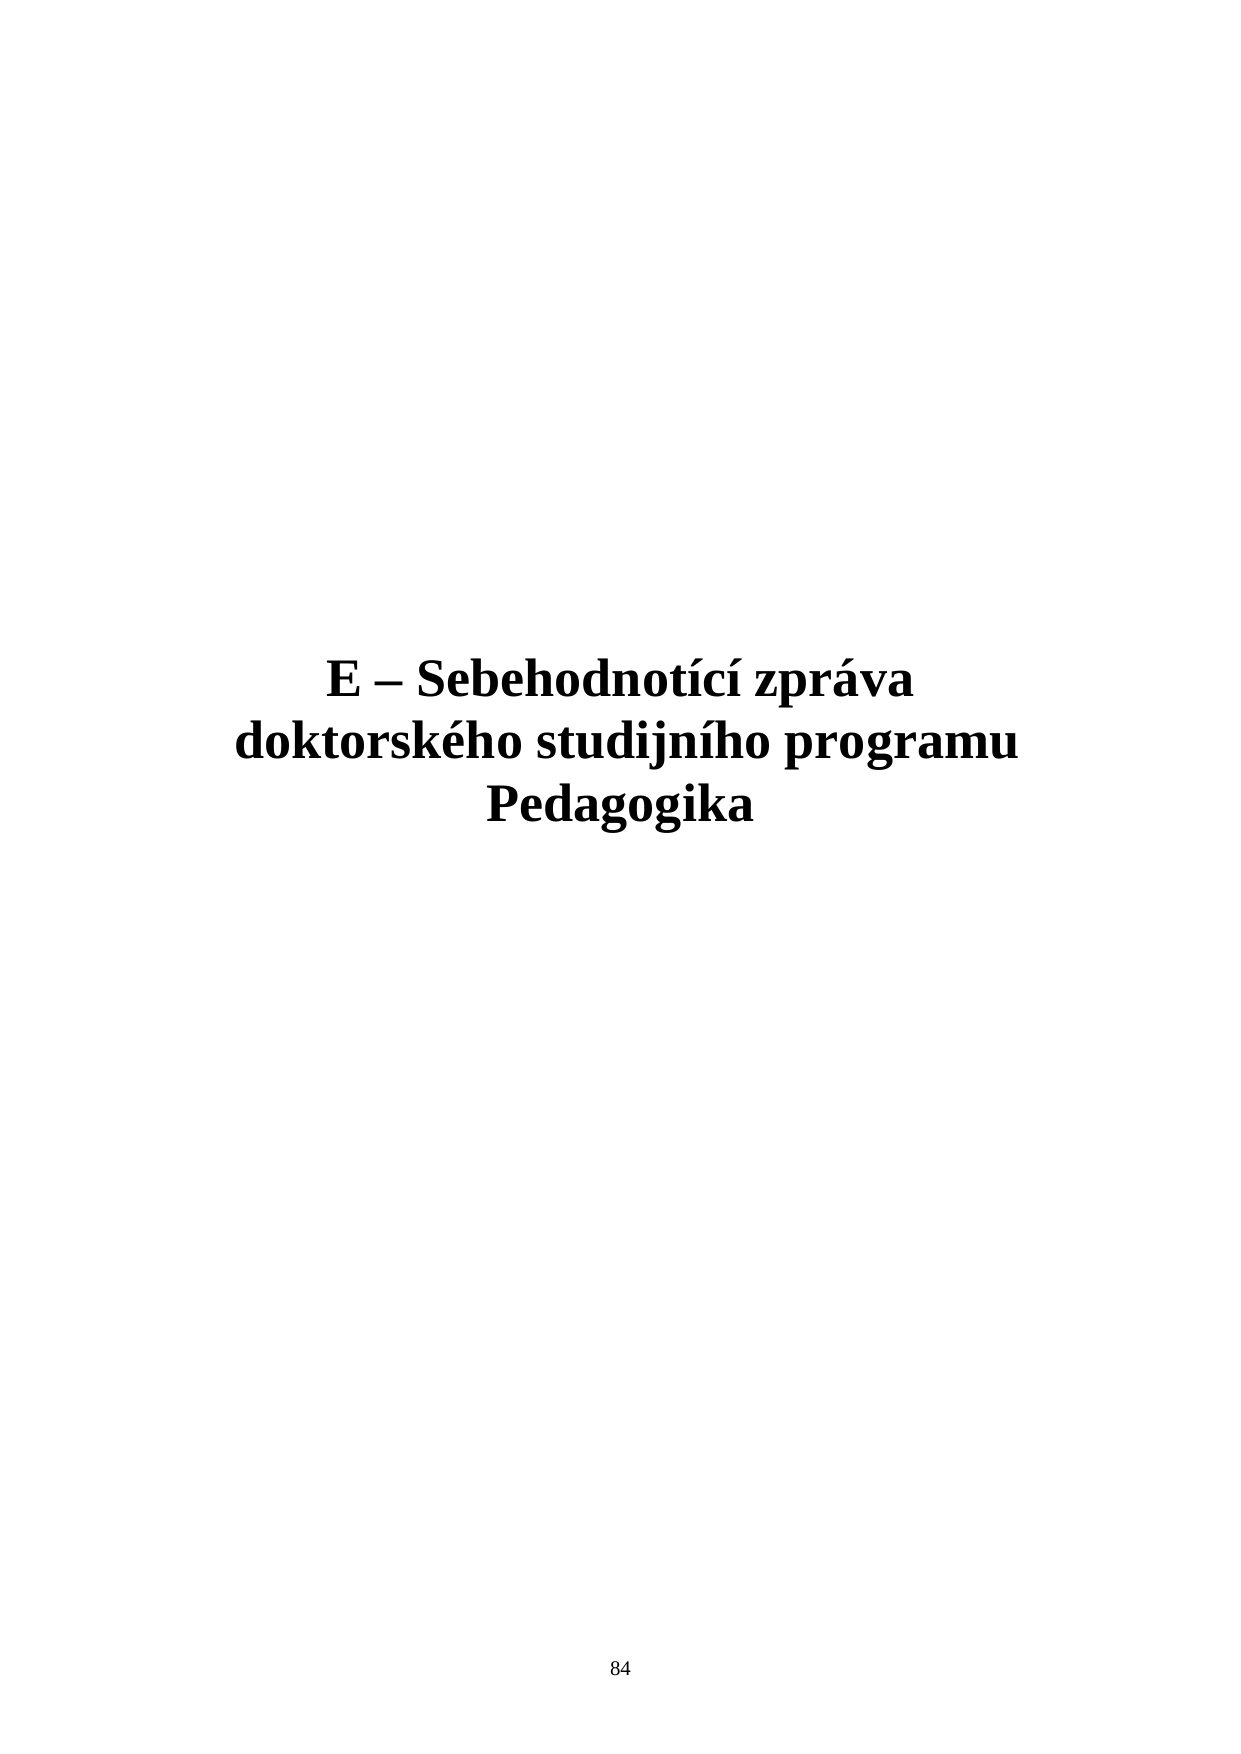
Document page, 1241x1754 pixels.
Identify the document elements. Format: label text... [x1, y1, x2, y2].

text E – Sebehodnotící zpráva doktorského studijního programu Pedagogika [148, 646, 1093, 833]
